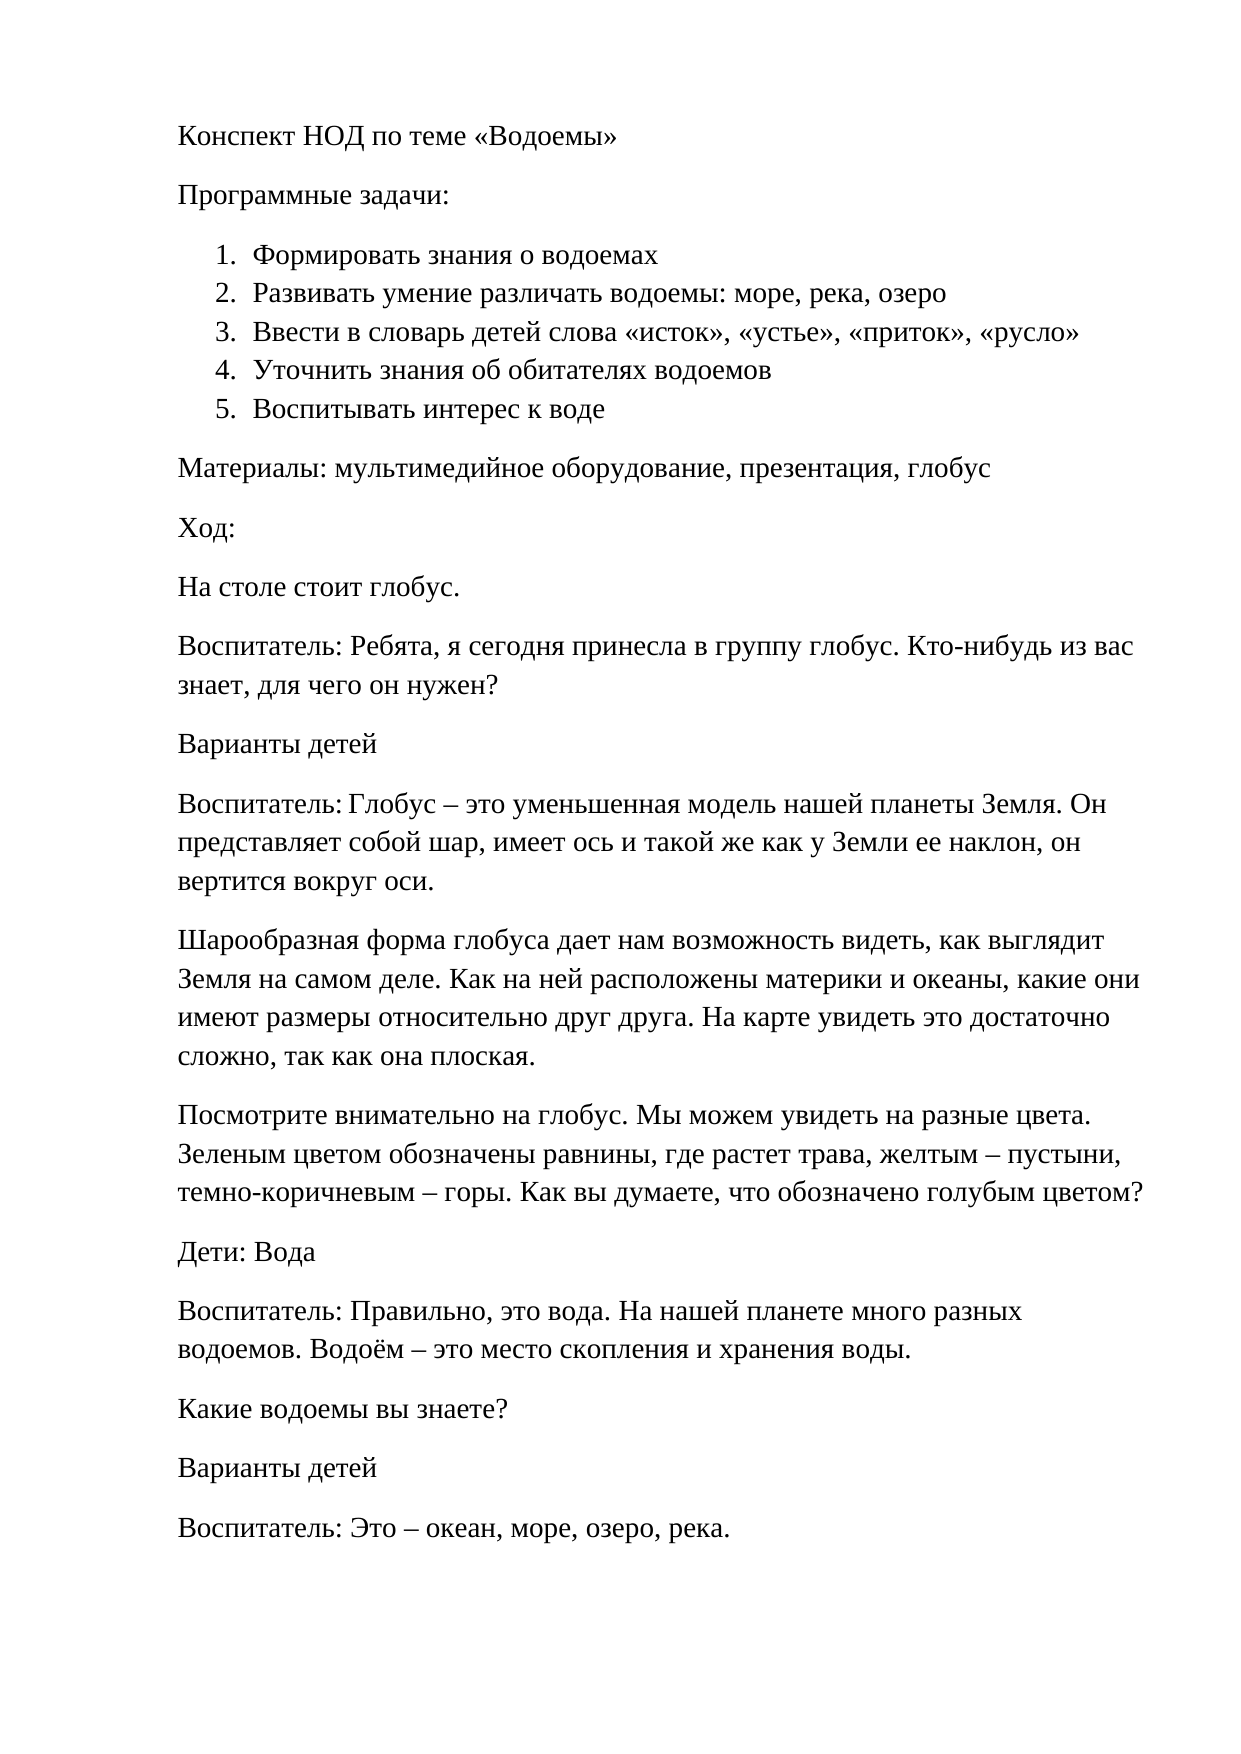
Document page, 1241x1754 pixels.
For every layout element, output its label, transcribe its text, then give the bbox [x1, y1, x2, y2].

text Варианты детей [177, 726, 1152, 760]
text Воспитатель: Глобус – это уменьшенная модель нашей планеты Земля. Он представляет собой шар, имеет ось и такой же как у Земли ее наклон, он вертится вокруг оси. [177, 786, 1152, 896]
text Воспитатель: Ребята, я сегодня принесла в группу глобус. Кто-нибудь из вас знает, для чего он нужен? [177, 628, 1152, 701]
list Ввести в словарь детей слова «исток», «устье», «приток», «русло» [215, 314, 1152, 347]
list Формировать знания о водоемах [215, 237, 1152, 270]
text Шарообразная форма глобуса дает нам возможность видеть, как выглядит Земля на самом деле. Как на ней расположены материки и океаны, какие они имеют размеры относительно друг друга. На карте увидеть это достаточно сложно, так как она плоская. [177, 922, 1152, 1071]
text Варианты детей [177, 1450, 1152, 1484]
text Материалы: мультимедийное оборудование, презентация, глобус [177, 450, 1152, 484]
list Уточнить знания об обитателях водоемов [215, 352, 1152, 386]
text Конспект НОД по теме «Водоемы» [177, 118, 1152, 152]
list Развивать умение различать водоемы: море, река, озеро [215, 275, 1152, 309]
list Воспитывать интерес к воде [215, 391, 1152, 424]
text На столе стоит глобус. [177, 569, 1152, 603]
text Воспитатель: Правильно, это вода. На нашей планете много разных водоемов. Водоём – это место скопления и хранения воды. [177, 1293, 1152, 1365]
text Какие водоемы вы знаете? [177, 1391, 1152, 1424]
text Ход: [177, 510, 1152, 543]
text Дети: Вода [177, 1234, 1152, 1267]
text Воспитатель: Это – океан, море, озеро, река. [177, 1510, 1152, 1543]
text Программные задачи: [177, 177, 1152, 211]
text Посмотрите внимательно на глобус. Мы можем увидеть на разные цвета. Зеленым цветом обозначены равнины, где растет трава, желтым – пустыни, темно-коричневым – горы. Как вы думаете, что обозначено голубым цветом? [177, 1097, 1152, 1208]
